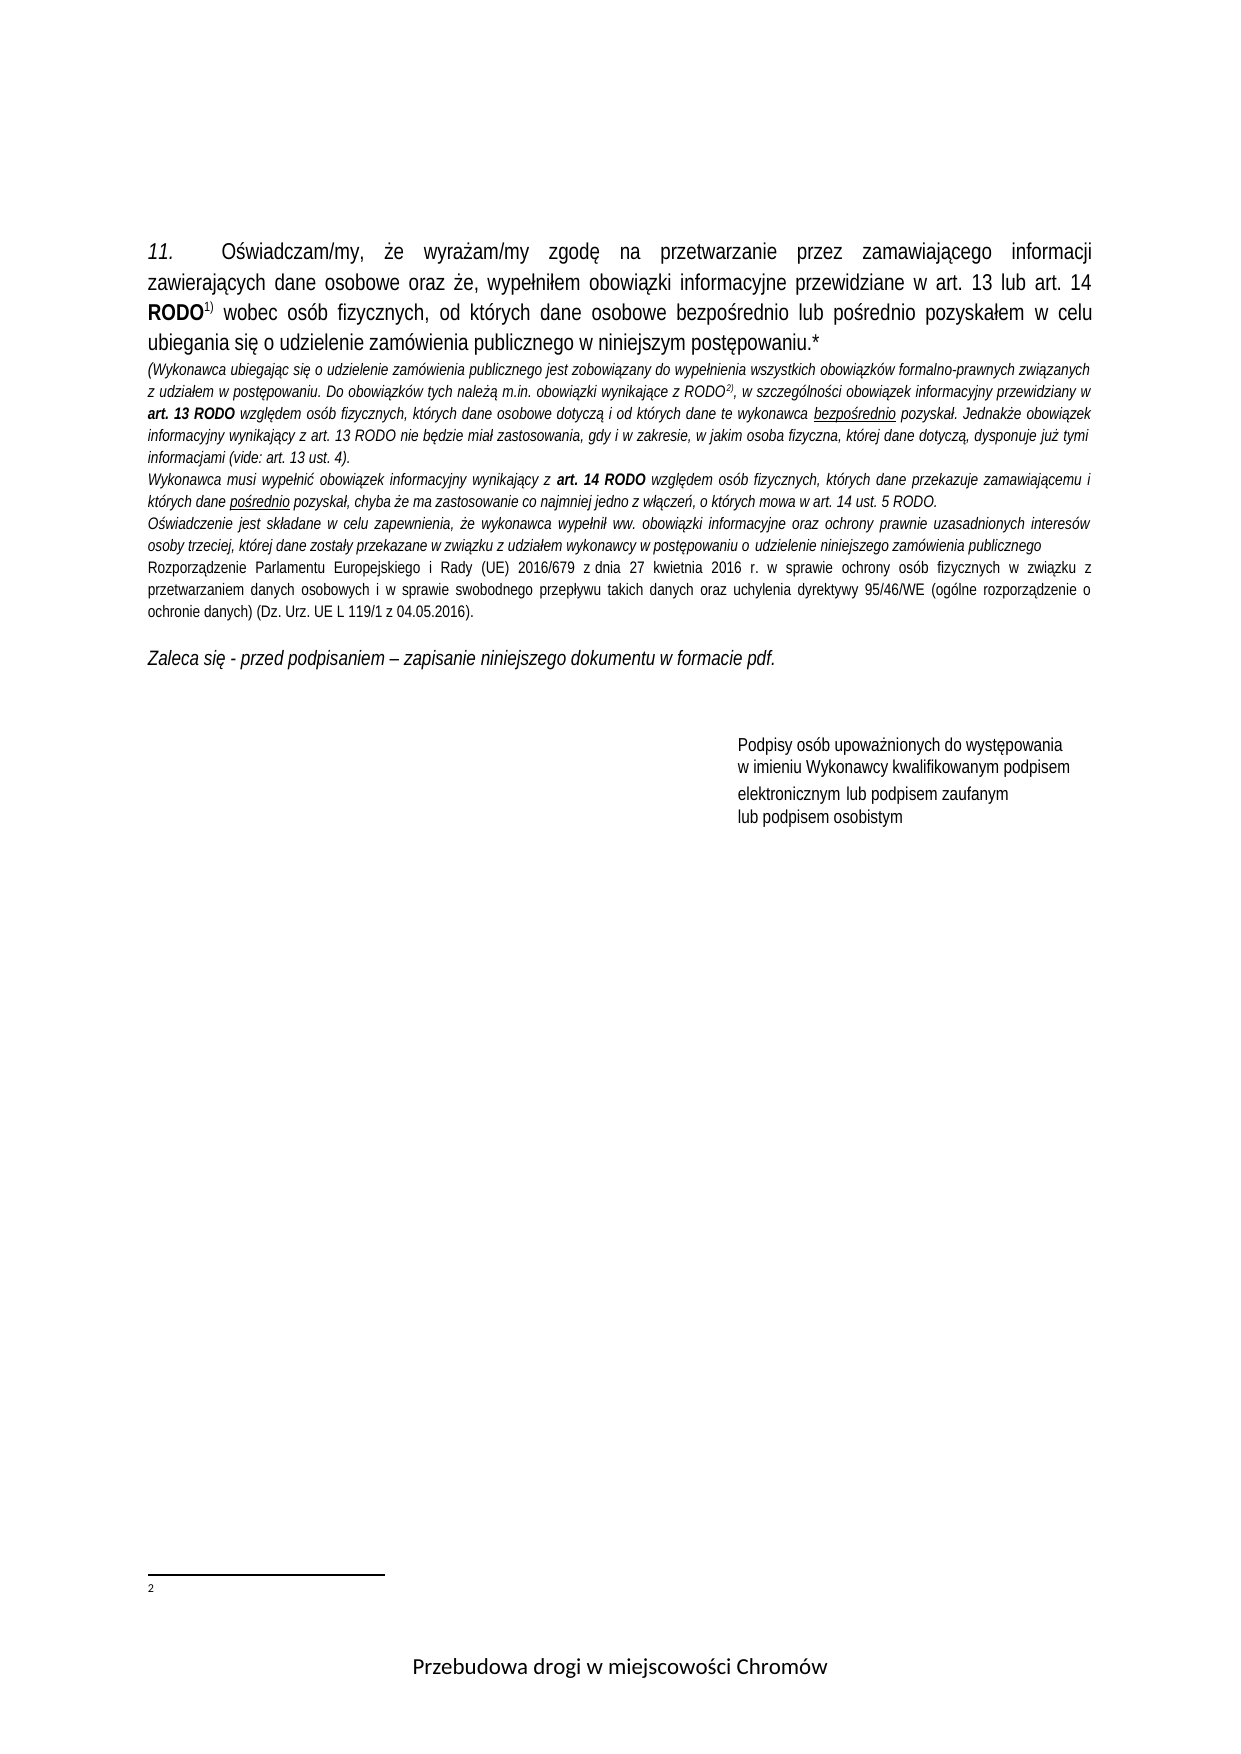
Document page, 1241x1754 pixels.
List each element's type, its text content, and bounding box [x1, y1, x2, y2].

text Podpisy osób upoważnionych do występowania [738, 734, 1093, 756]
text w imieniu Wykonawcy kwalifikowanym podpisem elektronicznym lub podpisem zaufanym [738, 756, 1093, 806]
list Oświadczam/my, że wyrażam/my zgodę na przetwarzanie przez zamawiającego informacji zawierających dane osobowe oraz że, wypełniłem obowiązki informacyjne przewidziane w art. 13 lub art. 14 RODO1) wobec osób fizycznych, od których dane osobowe bezpośrednio lub pośrednio pozyskałem w celu ubiegania się o udzielenie zamówienia publicznego w niniejszym postępowaniu.* [148, 238, 1093, 355]
text Zaleca się - przed podpisaniem – zapisanie niniejszego dokumentu w formacie pdf. [148, 646, 1093, 669]
text Rozporządzenie Parlamentu Europejskiego i Rady (UE) 2016/679 z dnia 27 kwietnia 2016 r. w sprawie ochrony osób fizycznych w związku z przetwarzaniem danych osobowych i w sprawie swobodnego przepływu takich danych oraz uchylenia dyrektywy 95/46/WE (ogólne rozporządzenie o ochronie danych) (Dz. Urz. UE L 119/1 z 04.05.2016). [148, 558, 1093, 621]
text (Wykonawca ubiegając się o udzielenie zamówienia publicznego jest zobowiązany do wypełnienia wszystkich obowiązków formalno-prawnych związanych z udziałem w postępowaniu. Do obowiązków tych należą m.in. obowiązki wynikające z RODO), w szczególności obowiązek informacyjny przewidziany w art. 13 RODO względem osób fizycznych, których dane osobowe dotyczą i od których dane te wykonawca bezpośrednio pozyskał. Jednakże obowiązek informacyjny wynikający z art. 13 RODO nie będzie miał zastosowania, gdy i w zakresie, w jakim osoba fizyczna, której dane dotyczą, dysponuje już tymi informacjami (vide: art. 13 ust. 4). [148, 359, 1093, 467]
text lub podpisem osobistym [738, 806, 1093, 827]
text Oświadczenie jest składane w celu zapewnienia, że wykonawca wypełnił ww. obowiązki informacyjne oraz ochrony prawnie uzasadnionych interesów osoby trzeciej, której dane zostały przekazane w związku z udziałem wykonawcy w postępowaniu o udzielenie niniejszego zamówienia publicznego [148, 514, 1093, 555]
text Wykonawca musi wypełnić obowiązek informacyjny wynikający z art. 14 RODO względem osób fizycznych, których dane przekazuje zamawiającemu i których dane pośrednio pozyskał, chyba że ma zastosowanie co najmniej jedno z włączeń, o których mowa w art. 14 ust. 5 RODO. [148, 470, 1093, 511]
